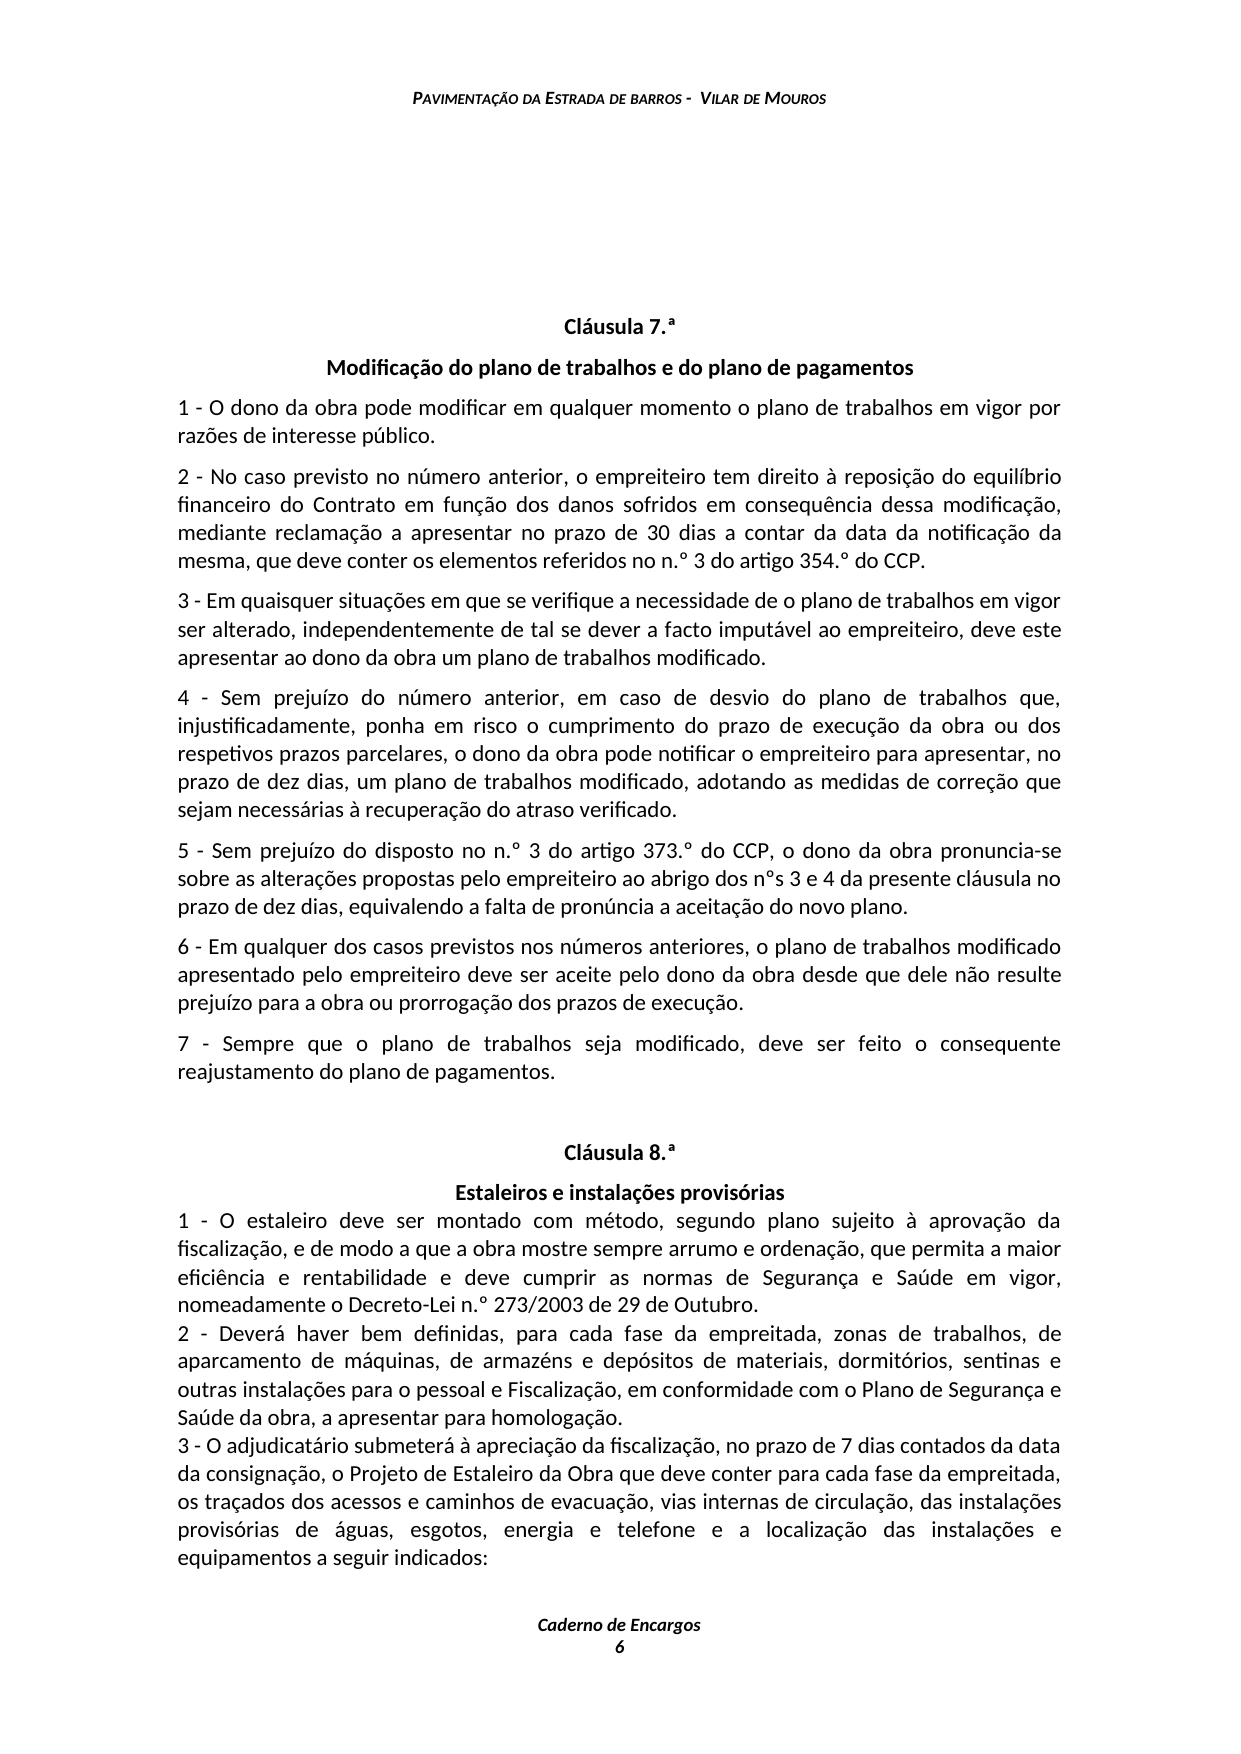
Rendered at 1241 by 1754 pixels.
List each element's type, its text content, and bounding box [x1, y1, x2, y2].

text 7 - Sempre que o plano de trabalhos seja modificado, deve ser feito o consequente reajustamento do plano de pagamentos. [177, 1029, 1063, 1085]
text 4 - Sem prejuízo do número anterior, em caso de desvio do plano de trabalhos que, injustificadamente, ponha em risco o cumprimento do prazo de execução da obra ou dos respetivos prazos parcelares, o dono da obra pode notificar o empreiteiro para apresentar, no prazo de dez dias, um plano de trabalhos modificado, adotando as medidas de correção que sejam necessárias à recuperação do atraso verificado. [177, 683, 1063, 823]
text 3 - O adjudicatário submeterá à apreciação da fiscalização, no prazo de 7 dias contados da data da consignação, o Projeto de Estaleiro da Obra que deve conter para cada fase da empreitada, os traçados dos acessos e caminhos de evacuação, vias internas de circulação, das instalações provisórias de águas, esgotos, energia e telefone e a localização das instalações e equipamentos a seguir indicados: [177, 1431, 1063, 1571]
text Cláusula 8.ª [177, 1138, 1063, 1166]
text 1 - O dono da obra pode modificar em qualquer momento o plano de trabalhos em vigor por razões de interesse público. [177, 393, 1063, 449]
text Cláusula 7.ª [177, 312, 1063, 341]
text 2 - No caso previsto no número anterior, o empreiteiro tem direito à reposição do equilíbrio financeiro do Contrato em função dos danos sofridos em consequência dessa modificação, mediante reclamação a apresentar no prazo de 30 dias a contar da data da notificação da mesma, que deve conter os elementos referidos no n.º 3 do artigo 354.º do CCP. [177, 462, 1063, 574]
text Estaleiros e instalações provisórias [177, 1178, 1063, 1207]
text Modificação do plano de trabalhos e do plano de pagamentos [177, 353, 1063, 381]
text 3 - Em quaisquer situações em que se verifique a necessidade de o plano de trabalhos em vigor ser alterado, independentemente de tal se dever a facto imputável ao empreiteiro, deve este apresentar ao dono da obra um plano de trabalhos modificado. [177, 587, 1063, 671]
text 2 - Deverá haver bem definidas, para cada fase da empreitada, zonas de trabalhos, de aparcamento de máquinas, de armazéns e depósitos de materiais, dormitórios, sentinas e outras instalações para o pessoal e Fiscalização, em conformidade com o Plano de Segurança e Saúde da obra, a apresentar para homologação. [177, 1319, 1063, 1431]
text 5 - Sem prejuízo do disposto no n.º 3 do artigo 373.º do CCP, o dono da obra pronuncia-se sobre as alterações propostas pelo empreiteiro ao abrigo dos nºs 3 e 4 da presente cláusula no prazo de dez dias, equivalendo a falta de pronúncia a aceitação do novo plano. [177, 836, 1063, 920]
text 1 - O estaleiro deve ser montado com método, segundo plano sujeito à aprovação da fiscalização, e de modo a que a obra mostre sempre arrumo e ordenação, que permita a maior eficiência e rentabilidade e deve cumprir as normas de Segurança e Saúde em vigor, nomeadamente o Decreto-Lei n.º 273/2003 de 29 de Outubro. [177, 1207, 1063, 1319]
text 6 - Em qualquer dos casos previstos nos números anteriores, o plano de trabalhos modificado apresentado pelo empreiteiro deve ser aceite pelo dono da obra desde que dele não resulte prejuízo para a obra ou prorrogação dos prazos de execução. [177, 932, 1063, 1016]
